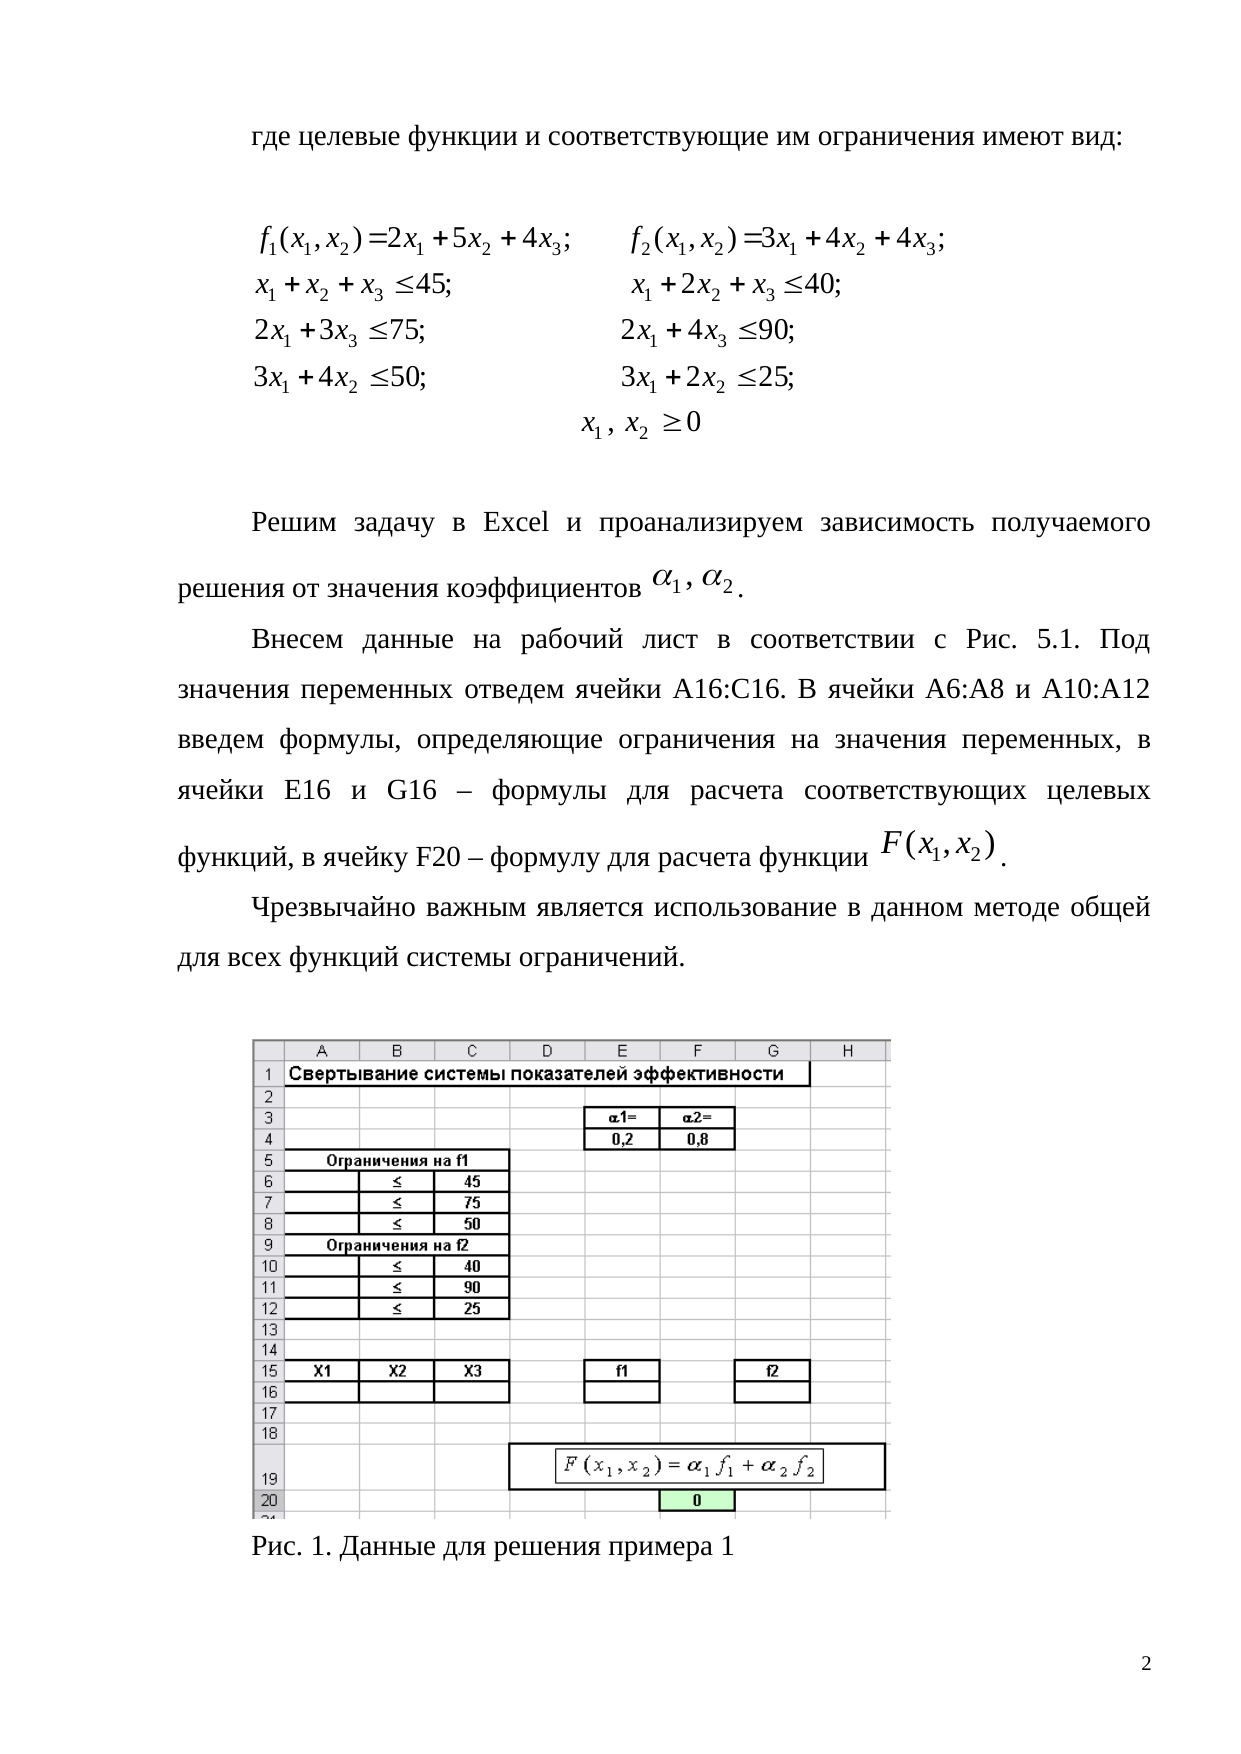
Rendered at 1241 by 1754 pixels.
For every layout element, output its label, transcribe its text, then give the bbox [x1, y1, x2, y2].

text Решим задачу в Excel и проанализируем зависимость получаемого решения от значения коэффициентов . [177, 504, 1152, 604]
text Чрезвычайно важным является использование в данном методе общей для всех функций системы ограничений. [177, 889, 1152, 973]
text Внесем данные на рабочий лист в соответствии с Рис. 5.1. Под значения переменных отведем ячейки A16:C16. В ячейки A6:A8 и A10:A12 введем формулы, определяющие ограничения на значения переменных, в ячейки E16 и G16 – формулы для расчета соответствующих целевых функций, в ячейку F20 – формулу для расчета функции . [177, 621, 1152, 872]
text Рис. 1. Данные для решения примера 1 [177, 1528, 1152, 1561]
picture [251, 1039, 891, 1519]
text где целевые функции и соответствующие им ограничения имеют вид: [177, 118, 1152, 152]
